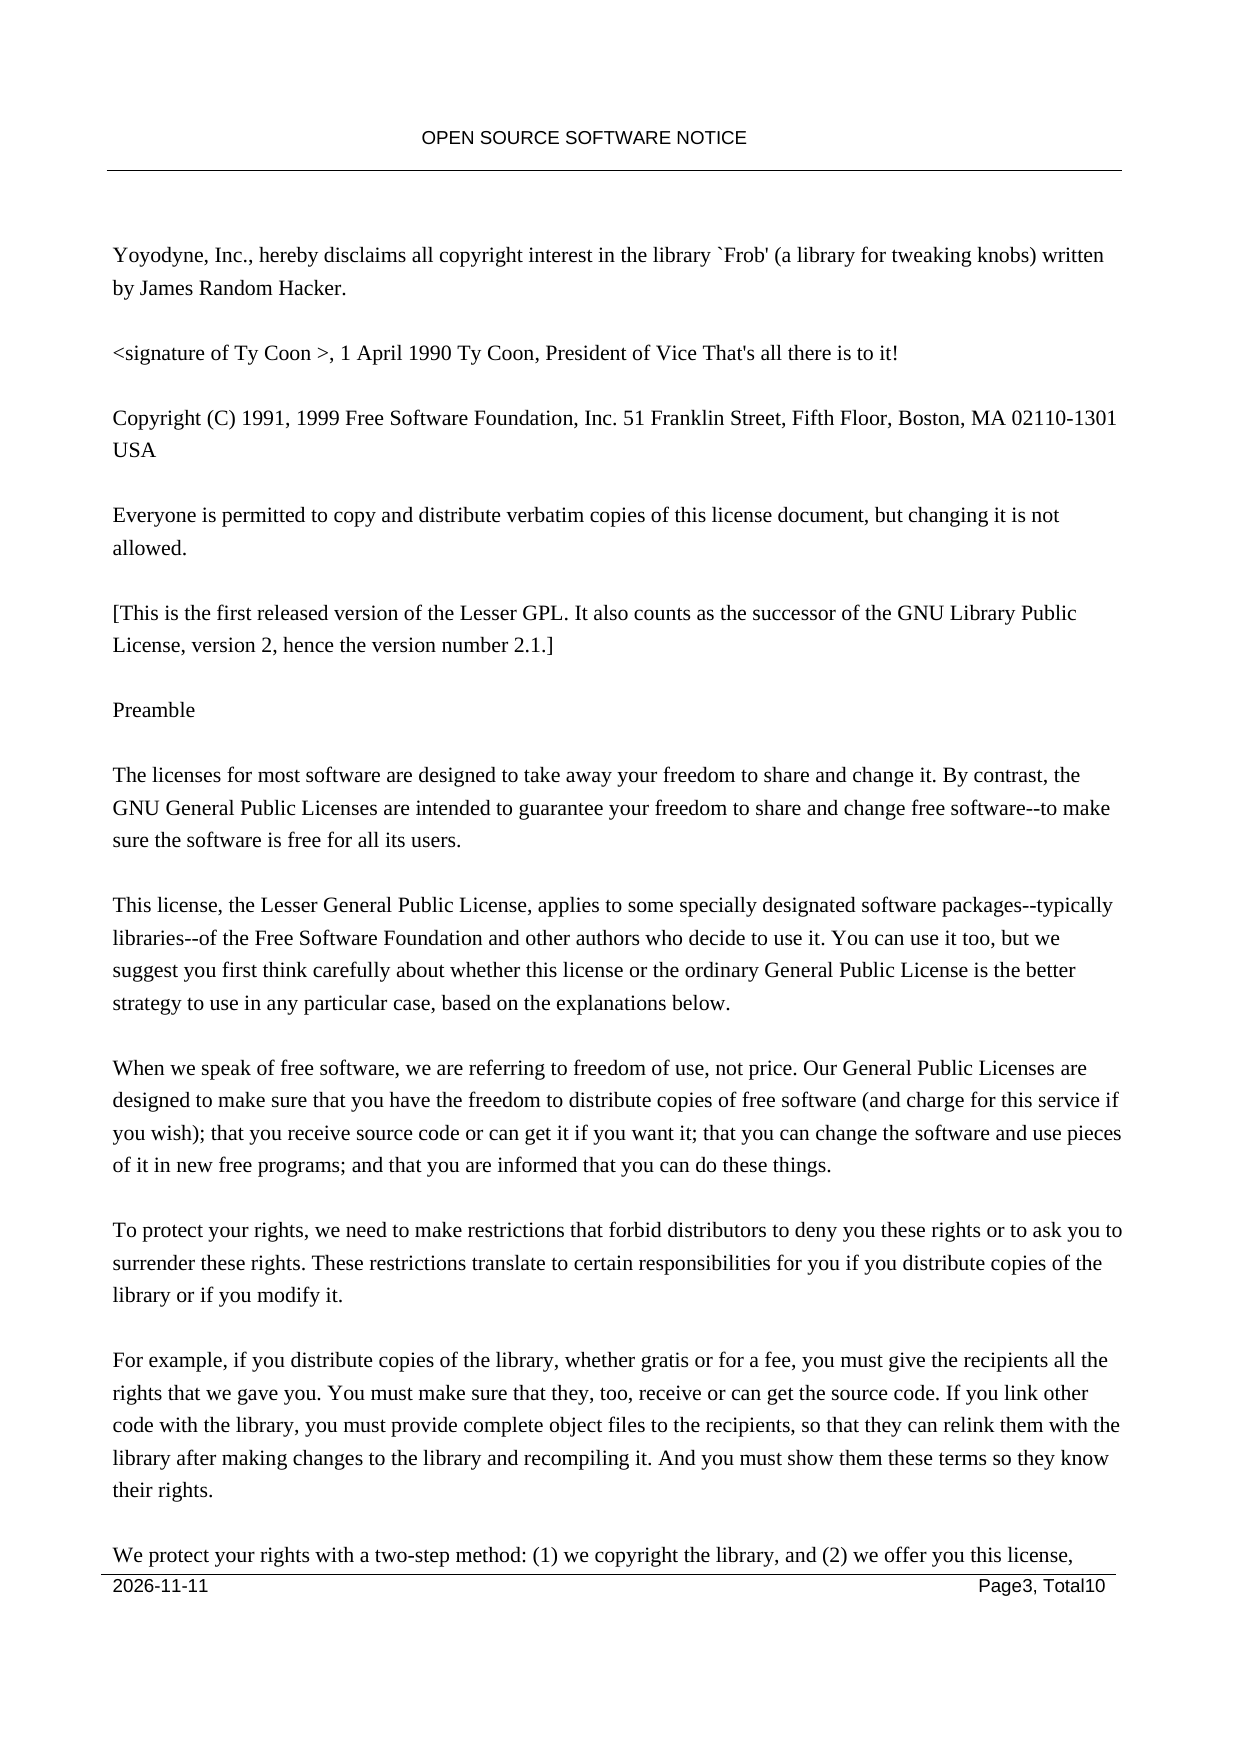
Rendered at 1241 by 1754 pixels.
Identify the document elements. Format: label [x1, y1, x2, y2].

text [112, 206, 1128, 1571]
